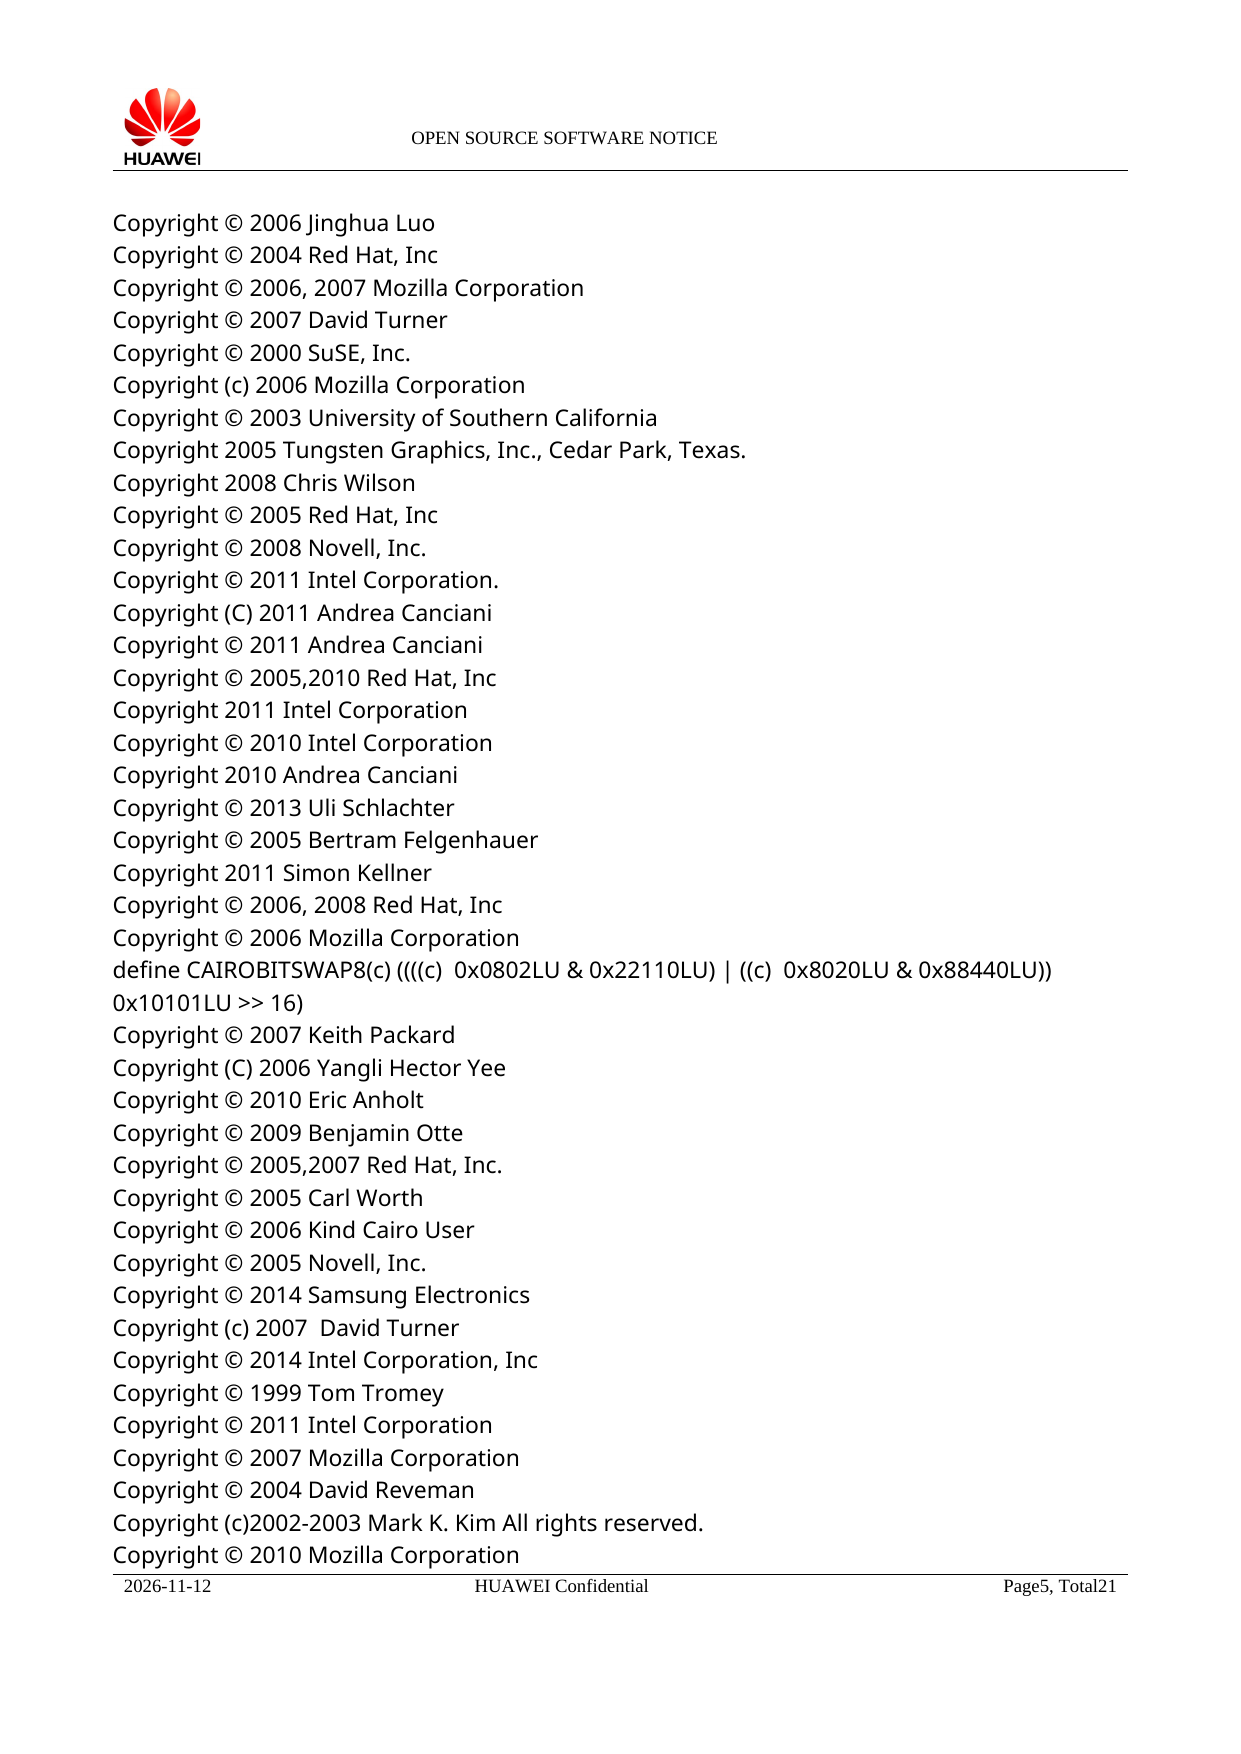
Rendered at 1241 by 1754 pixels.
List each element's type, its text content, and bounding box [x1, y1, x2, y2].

picture [124, 88, 201, 165]
